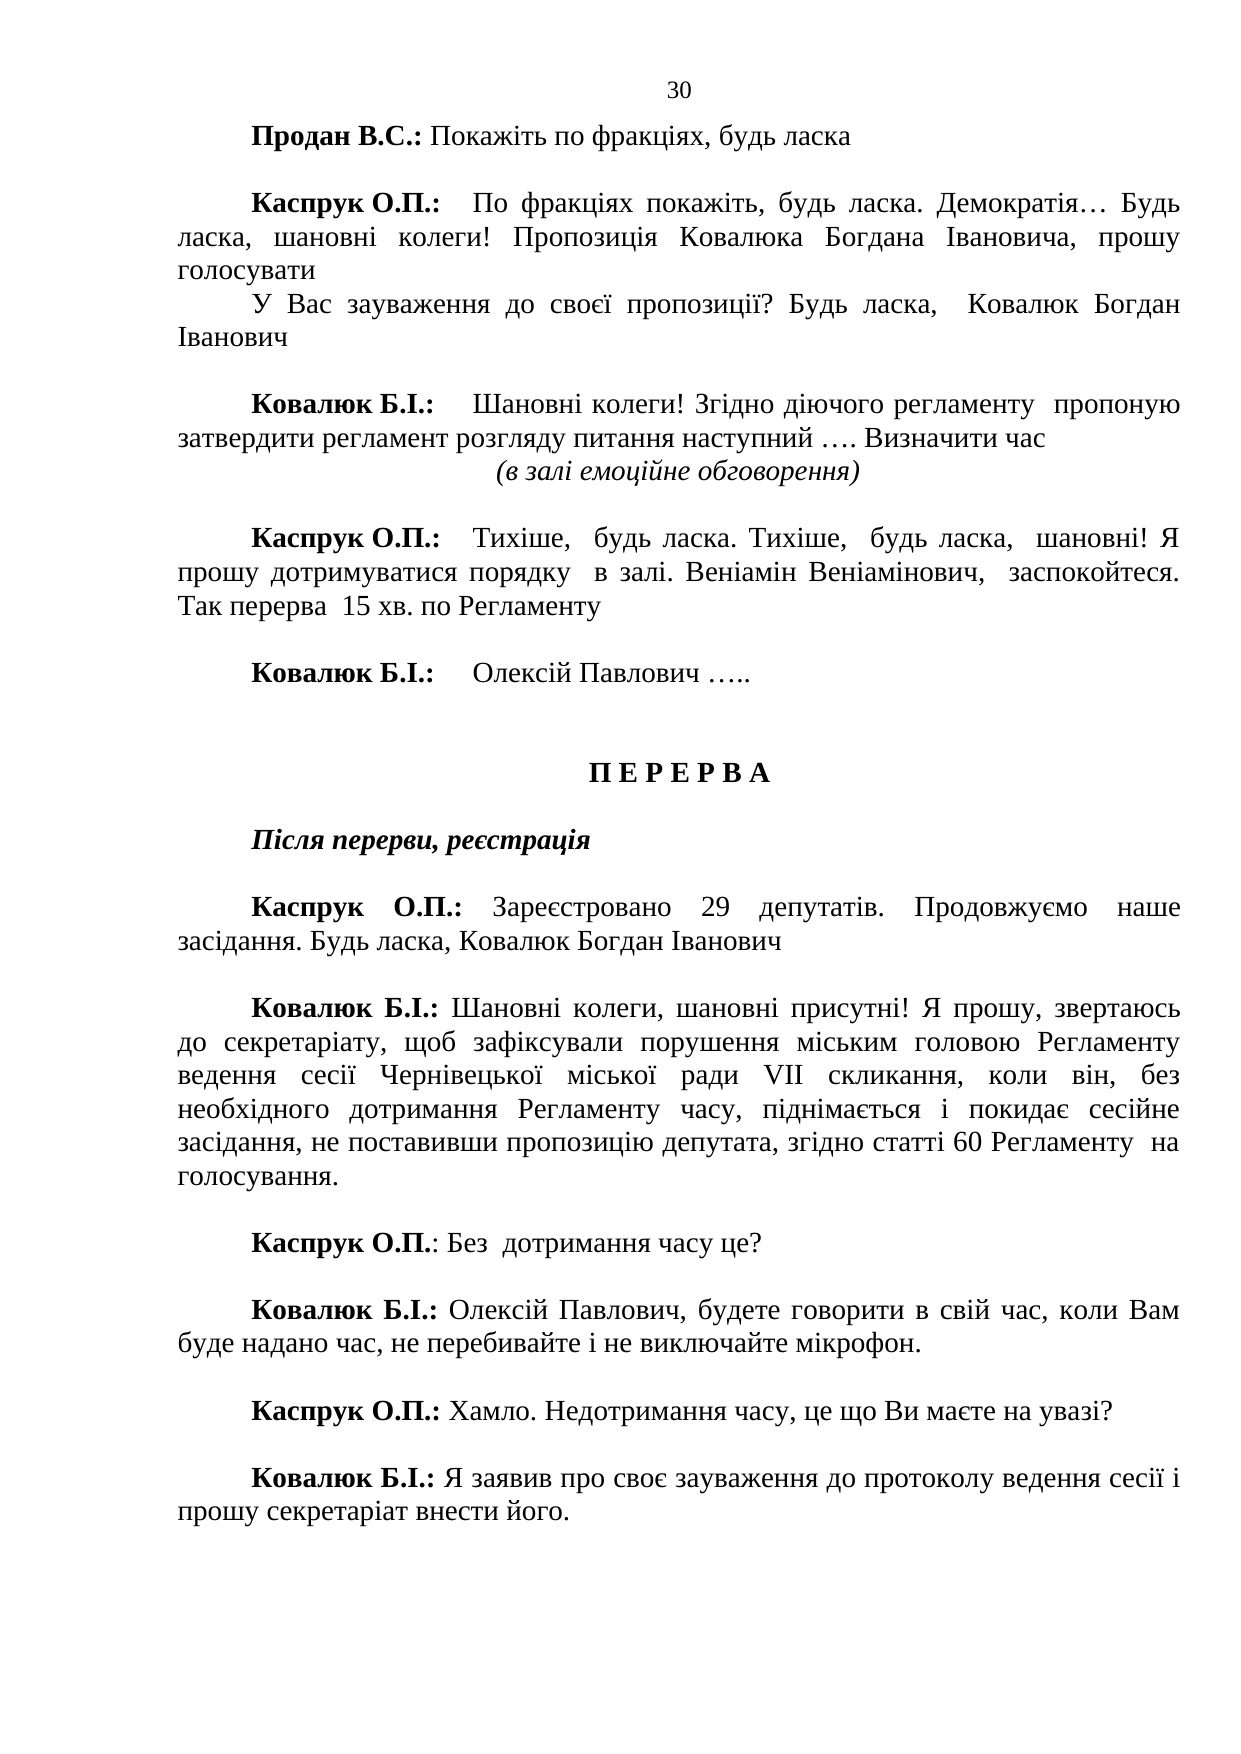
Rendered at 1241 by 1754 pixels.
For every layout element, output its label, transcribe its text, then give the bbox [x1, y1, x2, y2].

text У Вас зауваження до своєї пропозиції? Будь ласка, Ковалюк Богдан Іванович [177, 286, 1181, 353]
text Каспрук О.П.: Зареєстровано 29 депутатів. Продовжуємо наше засідання. Будь ласка, Ковалюк Богдан Іванович [177, 889, 1181, 957]
text Ковалюк Б.І.: Шановні колеги, шановні присутні! Я прошу, звертаюсь до секретаріату, щоб зафіксували порушення міським головою Регламенту ведення сесії Чернівецької міської ради VII скликання, коли він, без необхідного дотримання Регламенту часу, піднімається і покидає сесійне засідання, не поставивши пропозицію депутата, згідно статті 60 Регламенту на голосування. [177, 990, 1181, 1191]
text Каспрук О.П.: Хамло. Недотримання часу, це що Ви маєте на увазі? [177, 1393, 1181, 1426]
text Каспрук О.П.: По фракціях покажіть, будь ласка. Демократія… Будь ласка, шановні колеги! Пропозиція Ковалюка Богдана Івановича, прошу голосувати [177, 185, 1181, 286]
text Ковалюк Б.І.: ….. [177, 655, 1181, 688]
text Продан В.С.: Покажіть по фракціях, будь ласка [177, 118, 1181, 152]
text Ковалюк Б.І.: Я заявив про своє зауваження до протоколу ведення сесії і прошу секретаріат внести його. [177, 1460, 1181, 1527]
text Ковалюк Б.І.: , будете говорити в свій час, коли Вам буде надано час, не перебивайте і не виключайте мікрофон. [177, 1292, 1181, 1359]
text (в залі емоційне обговорення) [177, 453, 1181, 487]
text Після перерви, реєстрація [177, 822, 1181, 856]
text П Е Р Е Р В А [177, 755, 1181, 789]
text Каспрук О.П.: Тихіше, будь ласка. Тихіше, будь ласка, шановні! Я прошу дотримуватися порядку в залі. Веніамін Веніамінович, заспокойтеся. Так перерва 15 хв. по Регламенту [177, 521, 1181, 621]
text Ковалюк Б.І.: Шановні колеги! Згідно діючого регламенту пропоную затвердити регламент розгляду питання наступний …. Визначити час [177, 386, 1181, 453]
text Каспрук О.П.: Без дотримання часу це? [177, 1225, 1181, 1258]
